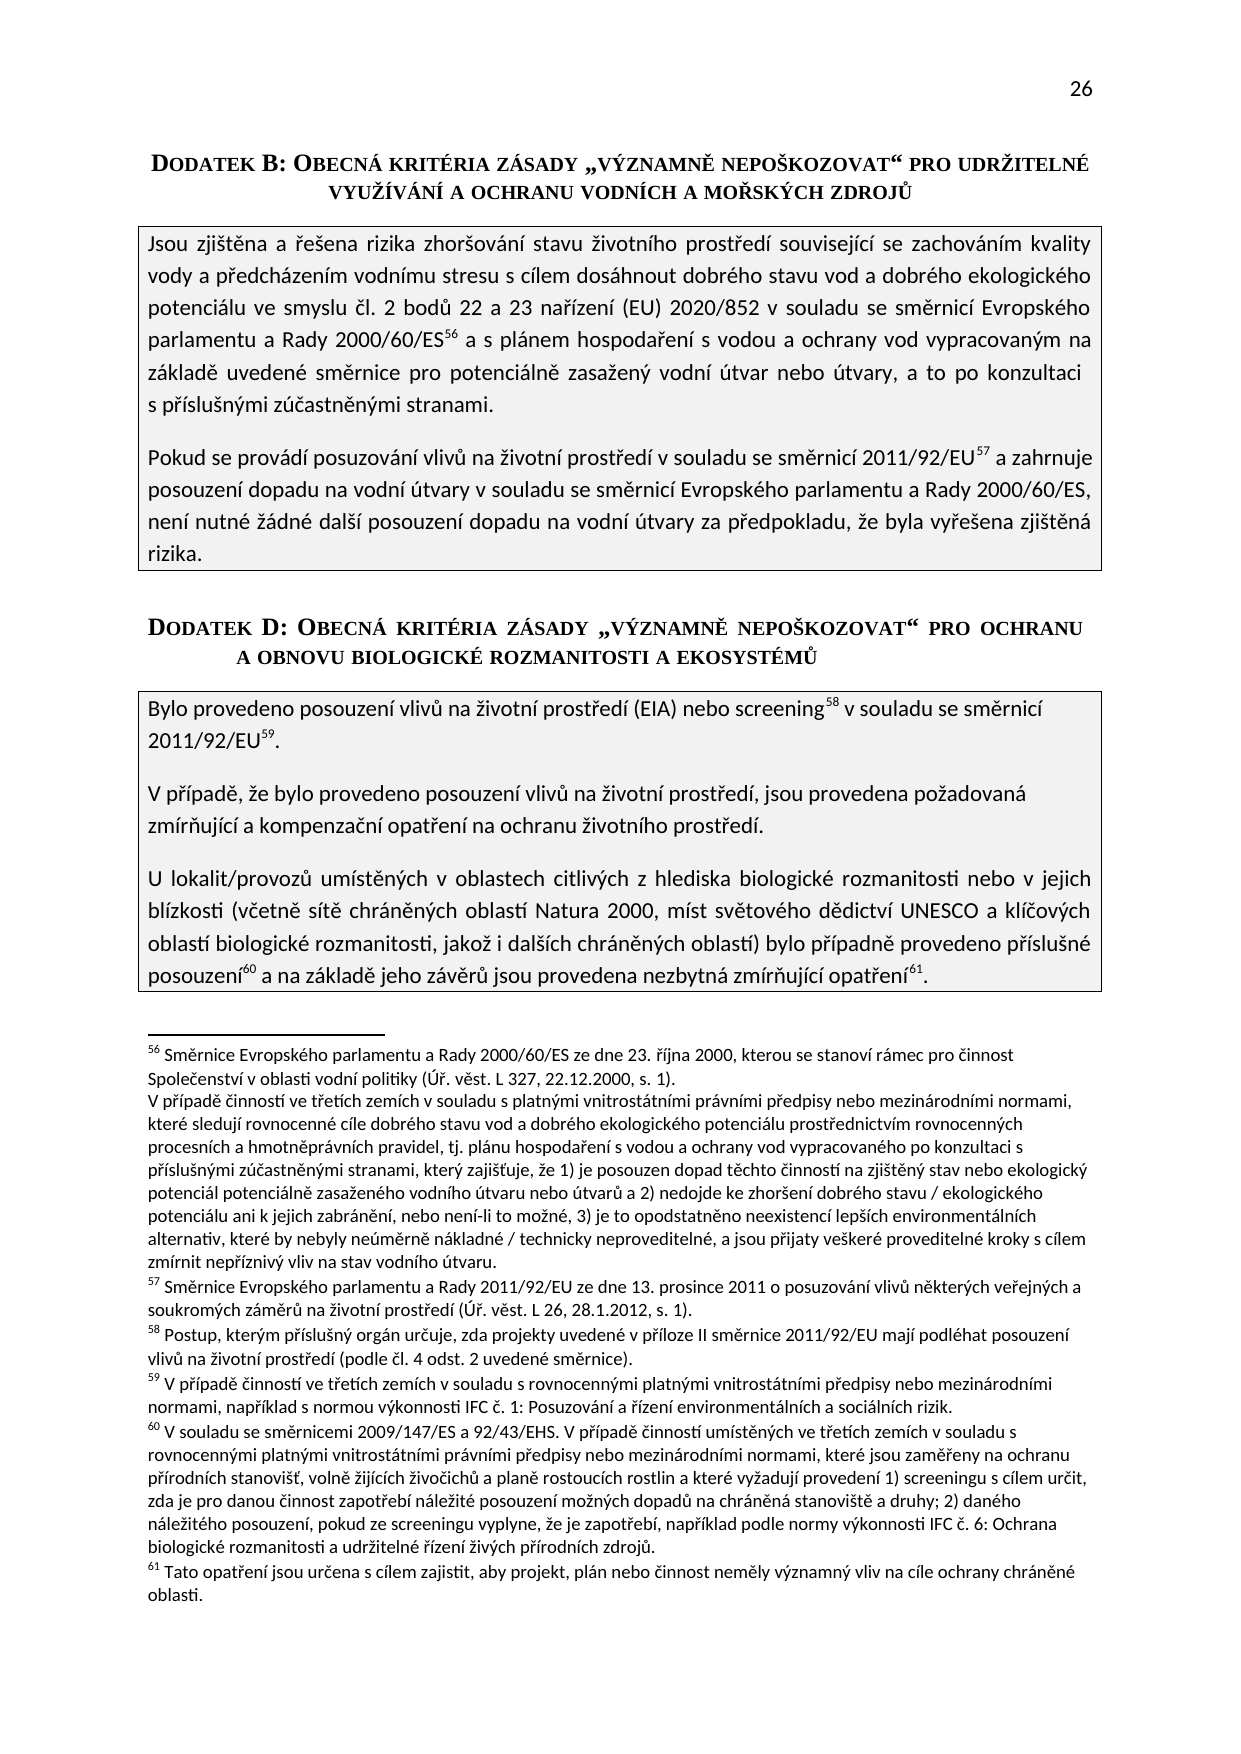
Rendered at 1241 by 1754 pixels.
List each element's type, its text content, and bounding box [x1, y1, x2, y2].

text U lokalit/provozů umístěných v oblastech citlivých z hlediska biologické rozmanitosti nebo v jejich blízkosti (včetně sítě chráněných oblastí Natura 2000, míst světového dědictví UNESCO a klíčových oblastí biologické rozmanitosti, jakož i dalších chráněných oblastí) bylo případně provedeno příslušné posouzení a na základě jeho závěrů jsou provedena nezbytná zmírňující opatření. [139, 861, 1101, 991]
text Pokud se provádí posuzování vlivů na životní prostředí v souladu se směrnicí 2011/92/EU a zahrnuje posouzení dopadu na vodní útvary v souladu se směrnicí Evropského parlamentu a Rady 2000/60/ES, není nutné žádné další posouzení dopadu na vodní útvary za předpokladu, že byla vyřešena zjištěná rizika. [139, 440, 1101, 570]
text Bylo provedeno posouzení vlivů na životní prostředí (EIA) nebo screening v souladu se směrnicí 2011/92/EU. [139, 692, 1101, 754]
text Jsou zjištěna a řešena rizika zhoršování stavu životního prostředí související se zachováním kvality vody a předcházením vodnímu stresu s cílem dosáhnout dobrého stavu vod a dobrého ekologického potenciálu ve smyslu čl. 2 bodů 22 a 23 nařízení (EU) 2020/852 v souladu se směrnicí Evropského parlamentu a Rady 2000/60/ES a s plánem hospodaření s vodou a ochrany vod vypracovaným na základě uvedené směrnice pro potenciálně zasažený vodní útvar nebo útvary, a to po konzultaci s příslušnými zúčastněnými stranami. [139, 227, 1101, 418]
subtitle Dodatek D: Obecná kritéria zásady „významně nepoškozovat“ pro ochranu a obnovu biologické rozmanitosti a ekosystémů [148, 612, 1093, 670]
subtitle Dodatek B: Obecná kritéria zásady „významně nepoškozovat“ pro udržitelné využívání a ochranu vodních a mořských zdrojů [148, 148, 1093, 205]
text V případě, že bylo provedeno posouzení vlivů na životní prostředí, jsou provedena požadovaná zmírňující a kompenzační opatření na ochranu životního prostředí. [139, 776, 1101, 839]
